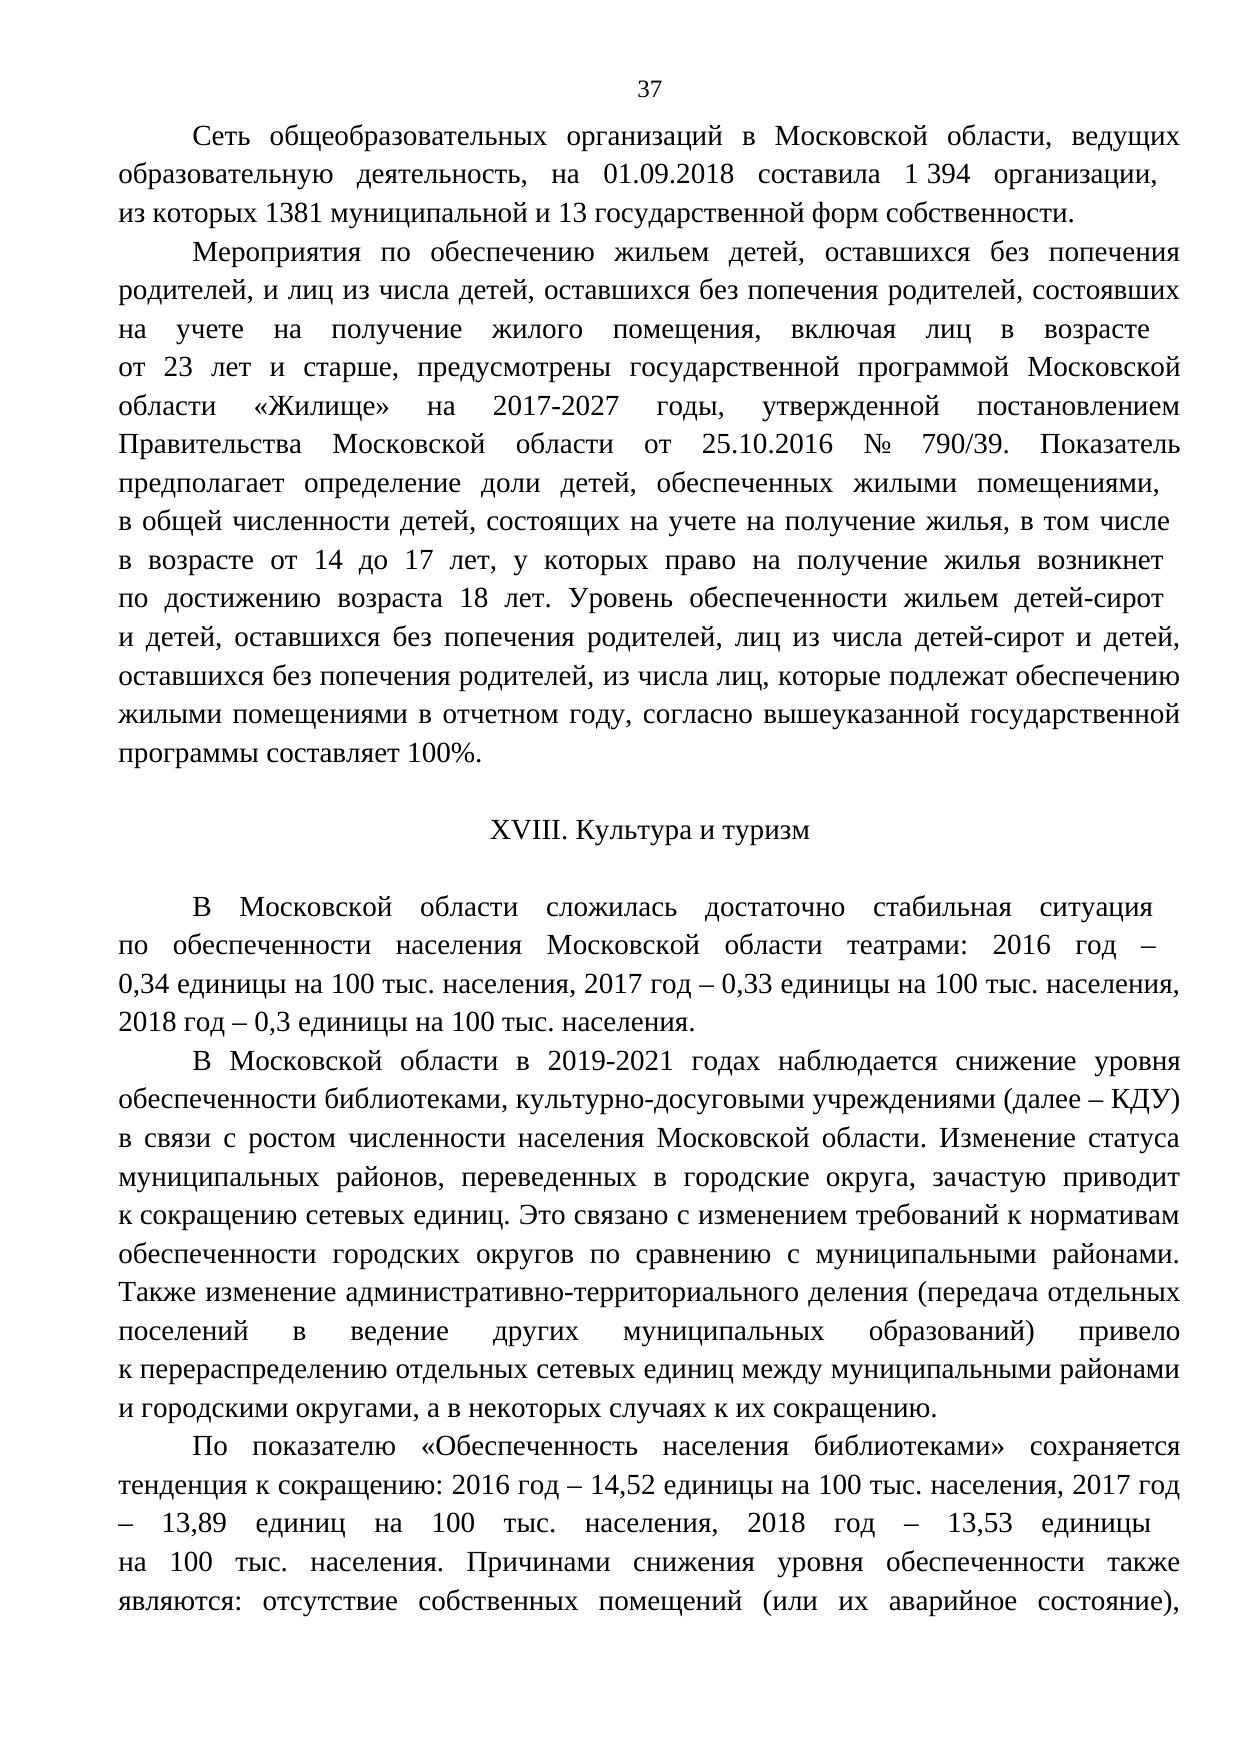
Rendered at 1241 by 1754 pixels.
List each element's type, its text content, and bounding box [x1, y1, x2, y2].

text В Московской области сложилась достаточно стабильная ситуация по обеспеченности населения Московской области театрами: 2016 год – 0,34 единицы на 100 тыс. населения, 2017 год – 0,33 единицы на 100 тыс. населения, 2018 год – 0,3 единицы на 100 тыс. населения. [118, 889, 1181, 1038]
text В Московской области в 2019-2021 годах наблюдается снижение уровня обеспеченности библиотеками, культурно-досуговыми учреждениями (далее – КДУ) в связи с ростом численности населения Московской области. Изменение статуса муниципальных районов, переведенных в городские округа, зачастую приводит к сокращению сетевых единиц. Это связано с изменением требований к нормативам обеспеченности городских округов по сравнению с муниципальными районами. Также изменение административно-территориального деления (передача отдельных поселений в ведение других муниципальных образований) привело к перераспределению отдельных сетевых единиц между муниципальными районами и городскими округами, а в некоторых случаях к их сокращению. [118, 1043, 1181, 1423]
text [118, 1428, 1181, 1616]
text XVIII. Культура и туризм [118, 812, 1181, 845]
text Мероприятия по обеспечению жильем детей, оставшихся без попечения родителей, и лиц из числа детей, оставшихся без попечения родителей, состоявших на учете на получение жилого помещения, включая лиц в возрасте от 23 лет и старше, предусмотрены государственной программой Московской области «Жилище» на 2017-2027 годы, утвержденной постановлением Правительства Московской области от 25.10.2016 № 790/39. Показатель предполагает определение доли детей, обеспеченных жилыми помещениями, в общей численности детей, состоящих на учете на получение жилья, в том числе в возрасте от 14 до 17 лет, у которых право на получение жилья возникнет по достижению возраста 18 лет. Уровень обеспеченности жильем детей-сирот и детей, оставшихся без попечения родителей, лиц из числа детей-сирот и детей, оставшихся без попечения родителей, из числа лиц, которые подлежат обеспечению жилыми помещениями в отчетном году, согласно вышеуказанной государственной программы составляет 100%. [118, 234, 1181, 768]
text Сеть общеобразовательных организаций в Московской области, ведущих образовательную деятельность, на 01.09.2018 составила 1 394 организации, из которых 1381 муниципальной и 13 государственной форм собственности. [118, 118, 1181, 229]
